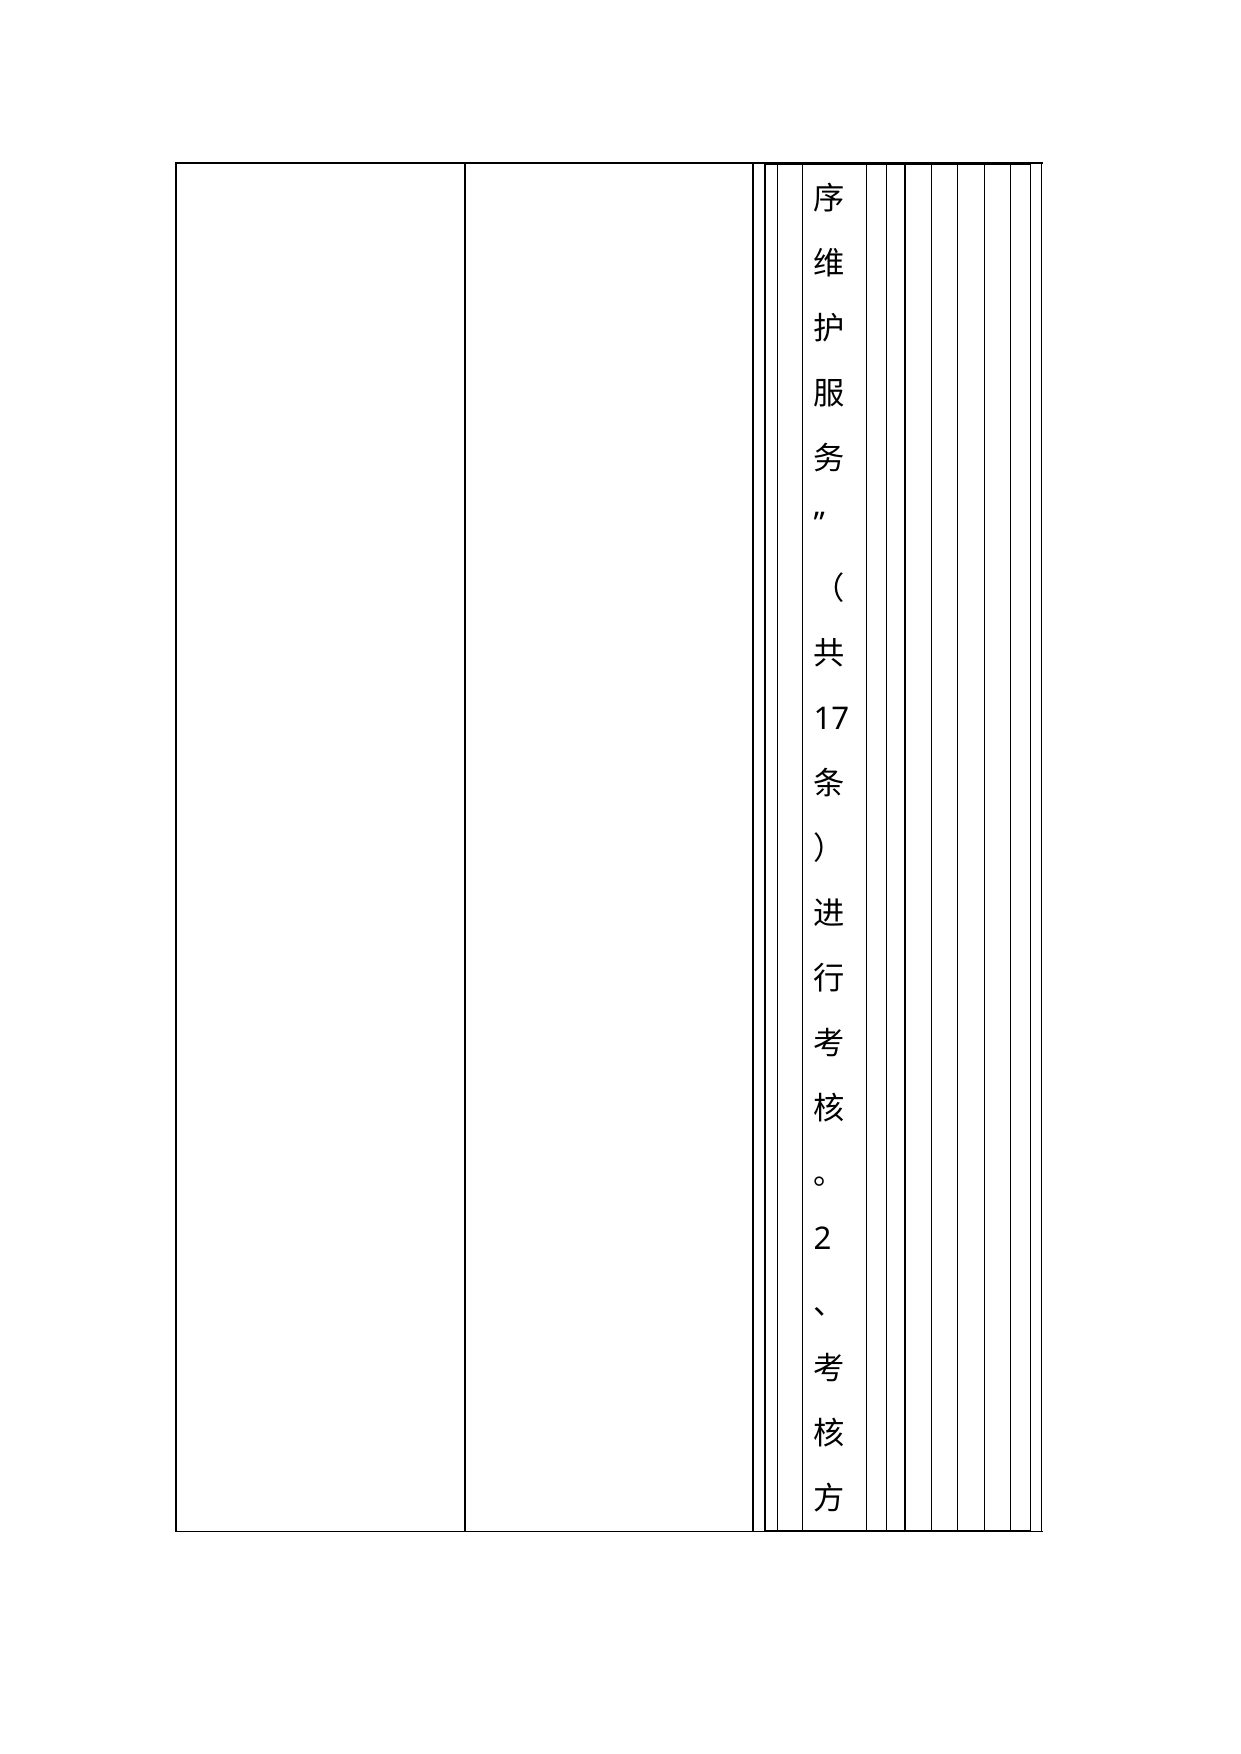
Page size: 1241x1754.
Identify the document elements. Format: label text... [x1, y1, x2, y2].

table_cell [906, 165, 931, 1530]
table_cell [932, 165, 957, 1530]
table_cell ★ [466, 164, 752, 1531]
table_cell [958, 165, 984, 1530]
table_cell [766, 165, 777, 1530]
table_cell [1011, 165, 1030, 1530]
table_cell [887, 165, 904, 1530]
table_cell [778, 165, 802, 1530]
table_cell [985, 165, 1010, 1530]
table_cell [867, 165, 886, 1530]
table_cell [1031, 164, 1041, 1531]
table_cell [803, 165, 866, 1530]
table_cell 1 [177, 164, 464, 1531]
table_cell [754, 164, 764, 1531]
